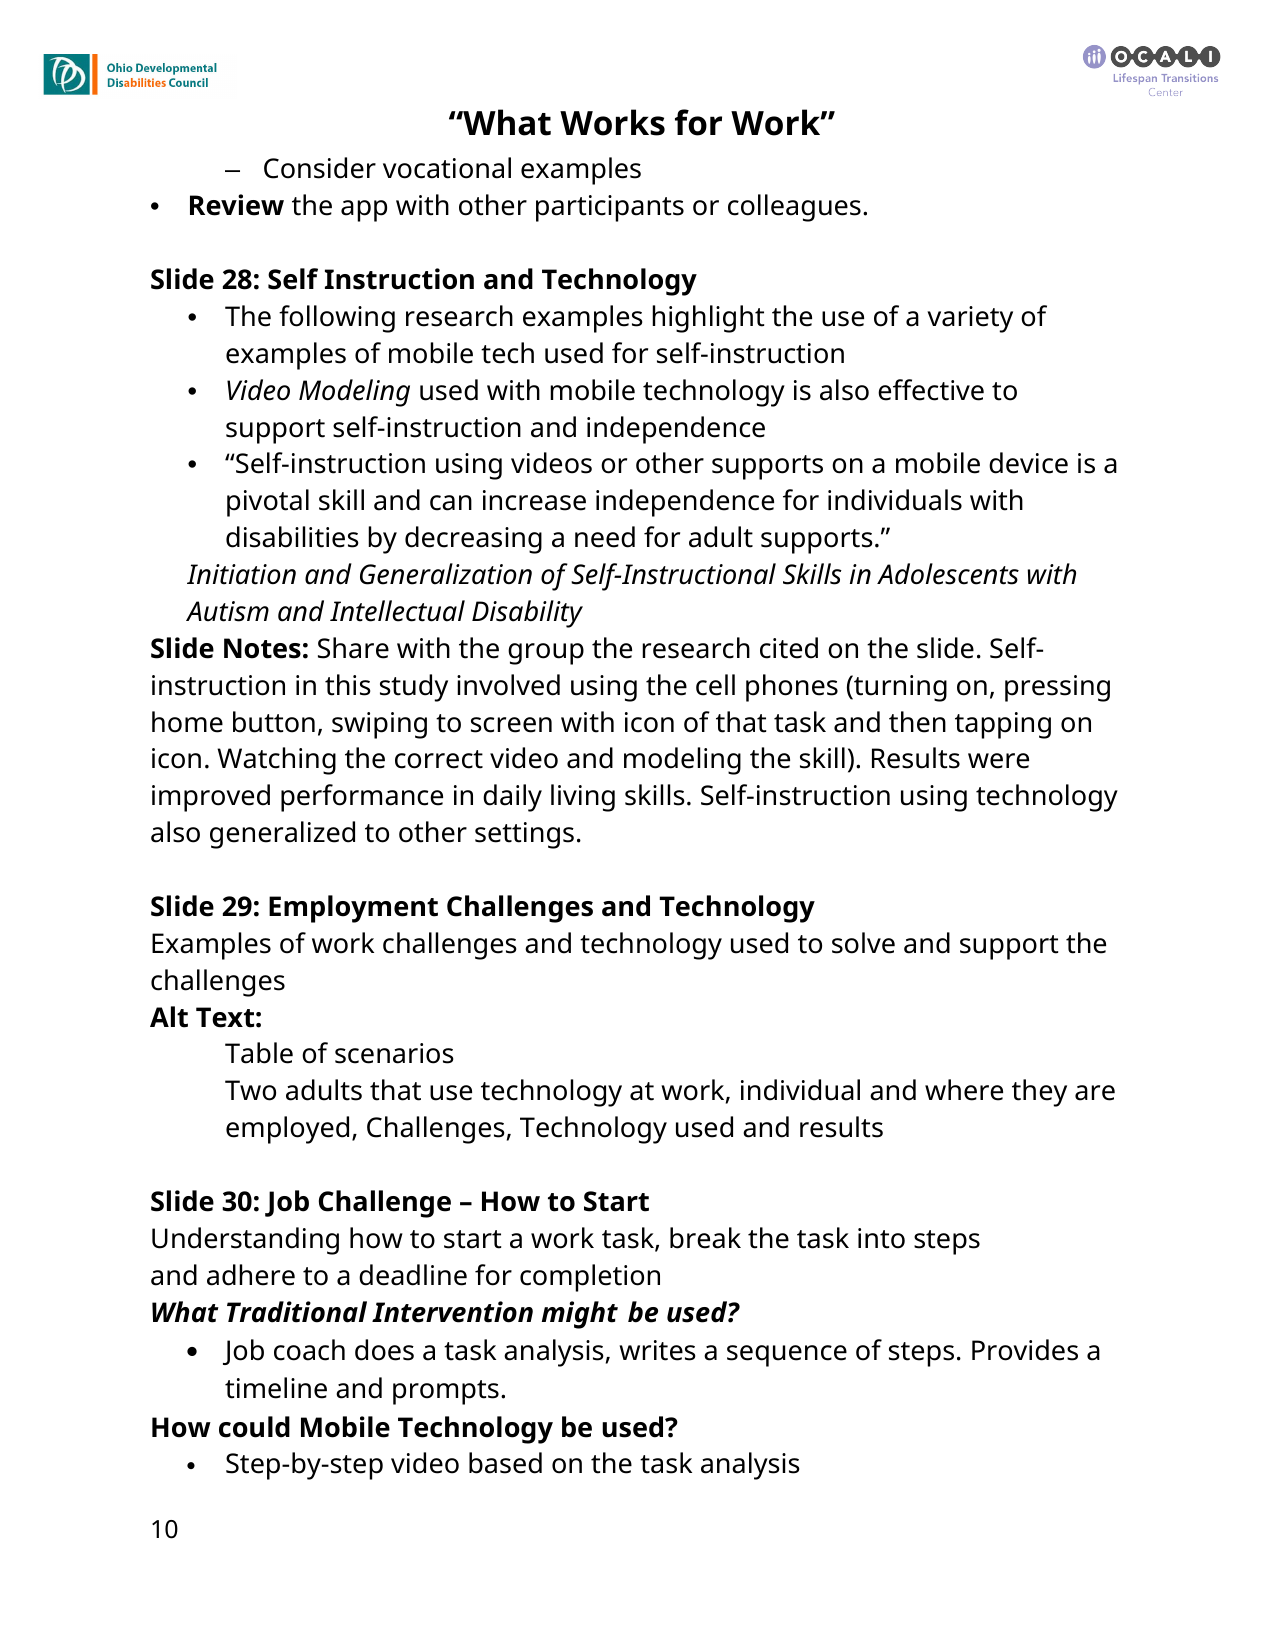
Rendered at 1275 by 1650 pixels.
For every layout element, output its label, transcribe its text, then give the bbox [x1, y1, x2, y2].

list Two adults that use technology at work, individual and where they are employed, Challenges, Technology used and results [225, 1072, 1125, 1146]
subtitle Slide 29: Employment Challenges and Technology [150, 887, 1125, 924]
text Understanding how to start a work task, break the task into steps and adhere to a deadline for completion​ [150, 1219, 1125, 1293]
list Consider vocational examples [225, 150, 1125, 187]
picture [1080, 43, 1224, 99]
text What Traditional Intervention might be used?​ [150, 1293, 1125, 1331]
subtitle Alt Text: [150, 998, 1125, 1035]
list Video Modeling used with mobile technology is also effective to support self-instruction and independence [187, 371, 1125, 445]
list “Self-instruction using videos or other supports on a mobile device is a pivotal skill and can increase independence for individuals with disabilities by decreasing a need for adult supports.” [187, 445, 1125, 556]
subtitle Slide 30: Job Challenge – How to Start [150, 1182, 1125, 1219]
text Initiation and Generalization of Self-Instructional Skills in Adolescents with Autism and Intellectual Disability [187, 556, 1125, 629]
list Step-by-step video based on the task analysis​ [187, 1445, 1125, 1482]
list The following research examples highlight the use of a variety of examples of mobile tech used for self-instruction [187, 297, 1125, 371]
list Review the app with other participants or colleagues. [150, 187, 1125, 224]
text Slide Notes: Share with the group the research cited on the slide. Self-instruction in this study involved using the cell phones (turning on, pressing home button, swiping to screen with icon of that task and then tapping on icon. Watching the correct video and modeling the skill). Results were improved performance in daily living skills. Self-instruction using technology also generalized to other settings. [150, 629, 1125, 851]
list Table of scenarios [225, 1035, 1125, 1072]
subtitle Slide 28: Self Instruction and Technology [150, 261, 1125, 297]
text Examples of work challenges and technology used to solve and support the challenges [150, 924, 1125, 998]
text How could Mobile Technology be used?​ [150, 1408, 1125, 1445]
picture [38, 54, 238, 99]
list Job coach does a task analysis, writes a sequence of steps. Provides a timeline and prompts. ​ [187, 1331, 1125, 1408]
